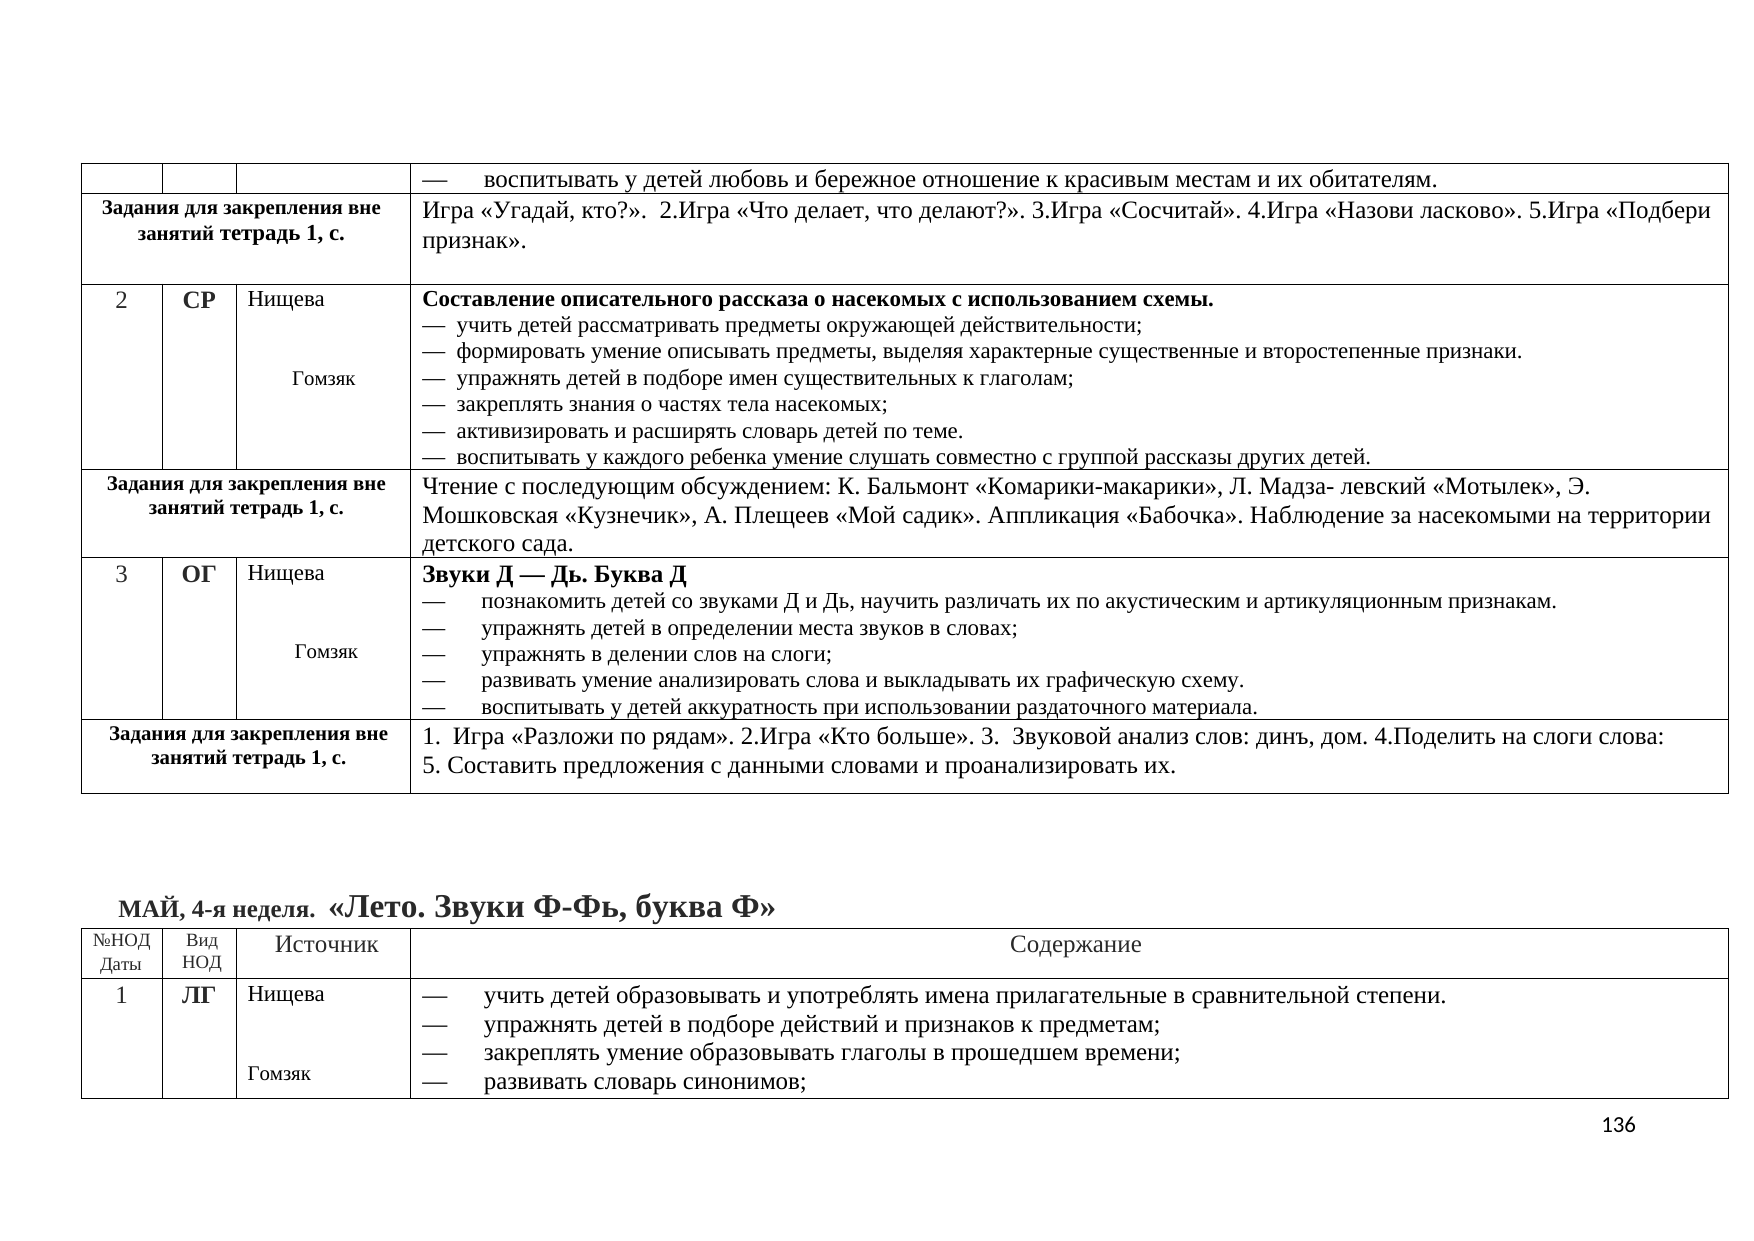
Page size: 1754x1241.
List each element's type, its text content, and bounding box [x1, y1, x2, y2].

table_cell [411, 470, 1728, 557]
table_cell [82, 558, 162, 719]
text МАЙ, 4-я неделя. «Лето. Звуки Ф-Фь, буква Ф» [118, 887, 1129, 925]
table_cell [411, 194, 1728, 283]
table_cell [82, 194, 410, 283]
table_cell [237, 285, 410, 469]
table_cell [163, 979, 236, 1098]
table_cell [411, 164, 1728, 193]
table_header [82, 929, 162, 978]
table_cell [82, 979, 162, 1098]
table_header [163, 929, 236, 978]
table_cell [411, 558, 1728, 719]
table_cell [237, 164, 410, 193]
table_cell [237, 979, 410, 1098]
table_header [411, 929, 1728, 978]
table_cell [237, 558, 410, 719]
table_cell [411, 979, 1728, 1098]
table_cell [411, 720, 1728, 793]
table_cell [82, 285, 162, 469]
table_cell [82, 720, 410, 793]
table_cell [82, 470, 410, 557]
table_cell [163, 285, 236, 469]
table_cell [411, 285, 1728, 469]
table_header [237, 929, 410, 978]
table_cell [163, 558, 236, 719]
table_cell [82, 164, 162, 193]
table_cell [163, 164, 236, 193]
